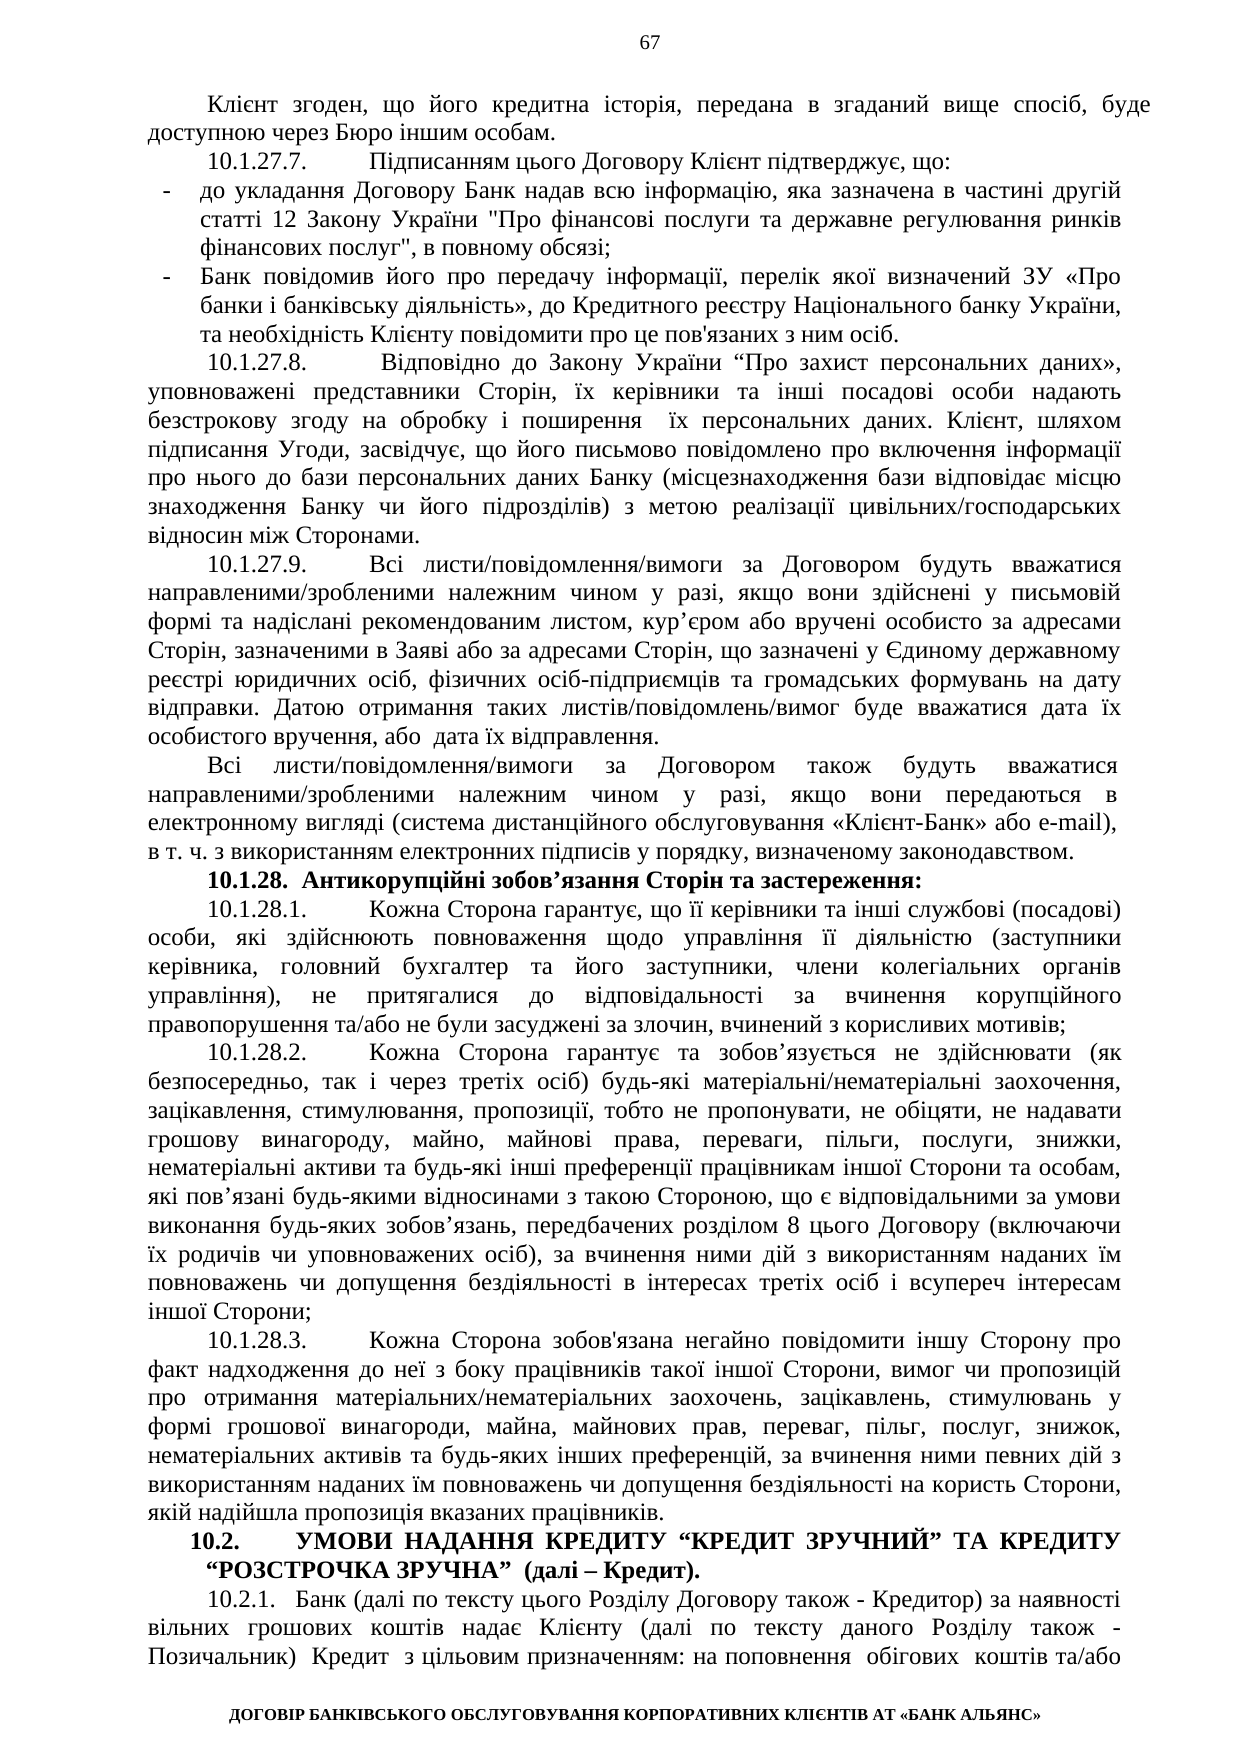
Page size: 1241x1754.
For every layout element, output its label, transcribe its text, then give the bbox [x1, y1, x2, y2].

list Всі листи/повідомлення/вимоги за Договором будуть вважатися направленими/зробленими належним чином у разі, якщо вони здійснені у письмовій формі та надіслані рекомендованим листом, кур’єром або вручені особисто за адресами Сторін, зазначеними в Заяві або за адресами Сторін, що зазначені у Єдиному державному реєстрі юридичних осіб, фізичних осіб-підприємців та громадських формувань на дату відправки. Датою отримання таких листів/повідомлень/вимог буде вважатися дата їх особистого вручення, або дата їх відправлення. [148, 549, 1122, 750]
list Кожна Сторона гарантує та зобов’язується не здійснювати (як безпосередньо, так і через третіх осіб) будь-які матеріальні/нематеріальні заохочення, зацікавлення, стимулювання, пропозиції, тобто не пропонувати, не обіцяти, не надавати грошову винагороду, майно, майнові права, переваги, пільги, послуги, знижки, нематеріальні активи та будь-які інші преференції працівникам іншої Сторони та особам, які пов’язані будь-якими відносинами з такою Стороною, що є відповідальними за умови виконання будь-яких зобов’язань, передбачених розділом 8 цього Договору (включаючи їх родичів чи уповноважених осіб), за вчинення ними дій з використанням наданих їм повноважень чи допущення бездіяльності в інтересах третіх осіб і всупереч інтересам іншої Сторони; [148, 1037, 1122, 1325]
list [148, 1584, 1122, 1670]
text Клієнт згоден, що його кредитна історія, передана в згаданий вище спосіб, буде доступною через Бюро іншим особам. [148, 89, 1152, 146]
list Кожна Сторона зобов'язана негайно повідомити іншу Сторону про факт надходження до неї з боку працівників такої іншої Сторони, вимог чи пропозицій про отримання матеріальних/нематеріальних заохочень, зацікавлень, стимулювань у формі грошової винагороди, майна, майнових прав, переваг, пільг, послуг, знижок, нематеріальних активів та будь-яких інших преференцій, за вчинення ними певних дій з використанням наданих їм повноважень чи допущення бездіяльності на користь Сторони, якій надійшла пропозиція вказаних працівників. [148, 1325, 1122, 1526]
list УМОВИ НАДАННЯ КРЕДИТУ “КРЕДИТ ЗРУЧНИЙ” ТА КРЕДИТУ “РОЗСТРОЧКА ЗРУЧНА” (далі – Кредит). [189, 1526, 1122, 1584]
text Всі листи/повідомлення/вимоги за Договором також будуть вважатися направленими/зробленими належним чином у разі, якщо вони передаються в електронному вигляді (система дистанційного обслуговування «Клієнт-Банк» або e-mail), в т. ч. з використанням електронних підписів у порядку, визначеному законодавством. [148, 750, 1118, 865]
list Відповідно до Закону України “Про захист персональних даних», уповноважені представники Сторін, їх керівники та інші посадові особи надають безстрокову згоду на обробку і поширення їх персональних даних. Клієнт, шляхом підписання Угоди, засвідчує, що його письмово повідомлено про включення інформації про нього до бази персональних даних Банку (місцезнаходження бази відповідає місцю знаходження Банку чи його підрозділів) з метою реалізації цивільних/господарських відносин між Сторонами. [148, 347, 1122, 549]
list до укладання Договору Банк надав всю інформацію, яка зазначена в частині другій статті 12 Закону України "Про фінансові послуги та державне регулювання ринків фінансових послуг", в повному обсязі; [162, 175, 1122, 261]
list Кожна Сторона гарантує, що її керівники та інші службові (посадові) особи, які здійснюють повноваження щодо управління її діяльністю (заступники керівника, головний бухгалтер та його заступники, члени колегіальних органів управління), не притягалися до відповідальності за вчинення корупційного правопорушення та/або не були засуджені за злочин, вчинений з корисливих мотивів; [148, 894, 1122, 1037]
list Антикорупційні зобов’язання Сторін та застереження: [148, 865, 1122, 894]
list Підписанням цього Договору Клієнт підтверджує, що: [148, 146, 1122, 175]
list Банк повідомив його про передачу інформації, перелік якої визначений ЗУ «Про банки і банківську діяльність», до Кредитного реєстру Національного банку України, та необхідність Клієнту повідомити про це пов'язаних з ним осіб. [162, 261, 1122, 347]
